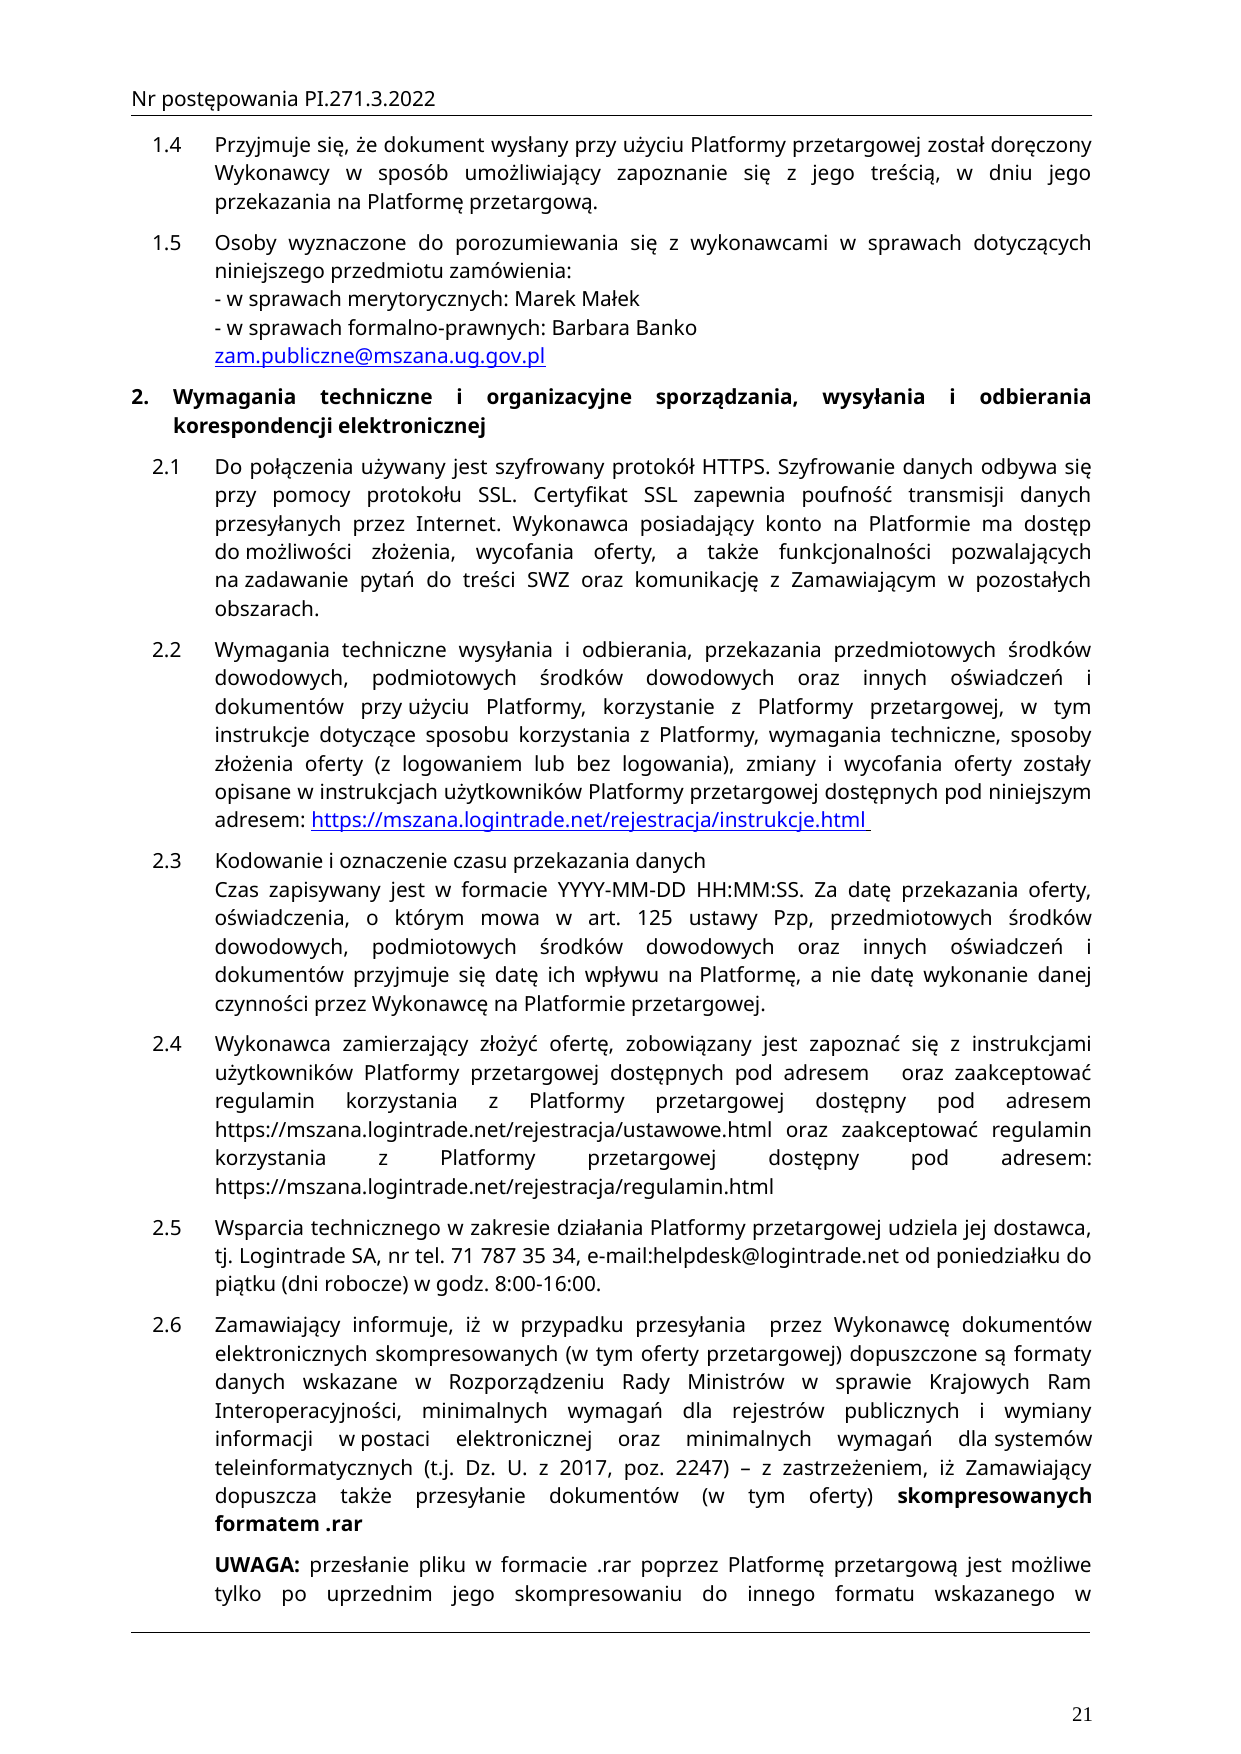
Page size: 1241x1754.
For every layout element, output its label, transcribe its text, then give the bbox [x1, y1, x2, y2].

list Wymagania techniczne wysyłania i odbierania, przekazania przedmiotowych środków dowodowych, podmiotowych środków dowodowych oraz innych oświadczeń i dokumentów przy użyciu Platformy, korzystanie z Platformy przetargowej, w tym instrukcje dotyczące sposobu korzystania z Platformy, wymagania techniczne, sposoby złożenia oferty (z logowaniem lub bez logowania), zmiany i wycofania oferty zostały opisane w instrukcjach użytkowników Platformy przetargowej dostępnych pod niniejszym adresem: https://mszana.logintrade.net/rejestracja/instrukcje.html [152, 635, 1092, 834]
list Wsparcia technicznego w zakresie działania Platformy przetargowej udziela jej dostawca, tj. Logintrade SA, nr tel. 71 787 35 34, e-mail:helpdesk@logintrade.net od poniedziałku do piątku (dni robocze) w godz. 8:00-16:00. [152, 1213, 1092, 1298]
subtitle Wymagania techniczne i organizacyjne sporządzania, wysyłania i odbierania korespondencji elektronicznej [131, 382, 1092, 439]
list zam.publiczne@mszana.ug.gov.pl [214, 341, 1092, 370]
list Wykonawca zamierzający złożyć ofertę, zobowiązany jest zapoznać się z instrukcjami użytkowników Platformy przetargowej dostępnych pod adresem oraz zaakceptować regulamin korzystania z Platformy przetargowej dostępny pod adresem https://mszana.logintrade.net/rejestracja/ustawowe.html oraz zaakceptować regulamin korzystania z Platformy przetargowej dostępny pod adresem: https://mszana.logintrade.net/rejestracja/regulamin.html [152, 1029, 1092, 1200]
text Czas zapisywany jest w formacie YYYY-MM-DD HH:MM:SS. Za datę przekazania oferty, oświadczenia, o którym mowa w art. 125 ustawy Pzp, przedmiotowych środków dowodowych, podmiotowych środków dowodowych oraz innych oświadczeń i dokumentów przyjmuje się datę ich wpływu na Platformę, a nie datę wykonanie danej czynności przez Wykonawcę na Platformie przetargowej. [152, 875, 1092, 1017]
list Osoby wyznaczone do porozumiewania się z wykonawcami w sprawach dotyczących niniejszego przedmiotu zamówienia: [152, 228, 1092, 284]
list Przyjmuje się, że dokument wysłany przy użyciu Platformy przetargowej został doręczony Wykonawcy w sposób umożliwiający zapoznanie się z jego treścią, w dniu jego przekazania na Platformę przetargową. [152, 130, 1092, 215]
list - w sprawach merytorycznych: Marek Małek [214, 284, 1092, 313]
list - w sprawach formalno-prawnych: Barbara Banko [214, 313, 1092, 341]
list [214, 1551, 1092, 1607]
list Zamawiający informuje, iż w przypadku przesyłania przez Wykonawcę dokumentów elektronicznych skompresowanych (w tym oferty przetargowej) dopuszczone są formaty danych wskazane w Rozporządzeniu Rady Ministrów w sprawie Krajowych Ram Interoperacyjności, minimalnych wymagań dla rejestrów publicznych i wymiany informacji w postaci elektronicznej oraz minimalnych wymagań dla systemów teleinformatycznych (t.j. Dz. U. z 2017, poz. 2247) – z zastrzeżeniem, iż Zamawiający dopuszcza także przesyłanie dokumentów (w tym oferty) skompresowanych formatem .rar [152, 1311, 1092, 1538]
list Do połączenia używany jest szyfrowany protokół HTTPS. Szyfrowanie danych odbywa się przy pomocy protokołu SSL. Certyfikat SSL zapewnia poufność transmisji danych przesyłanych przez Internet. Wykonawca posiadający konto na Platformie ma dostęp do możliwości złożenia, wycofania oferty, a także funkcjonalności pozwalających na zadawanie pytań do treści SWZ oraz komunikację z Zamawiającym w pozostałych obszarach. [152, 452, 1092, 622]
list Kodowanie i oznaczenie czasu przekazania danych [152, 846, 1092, 875]
